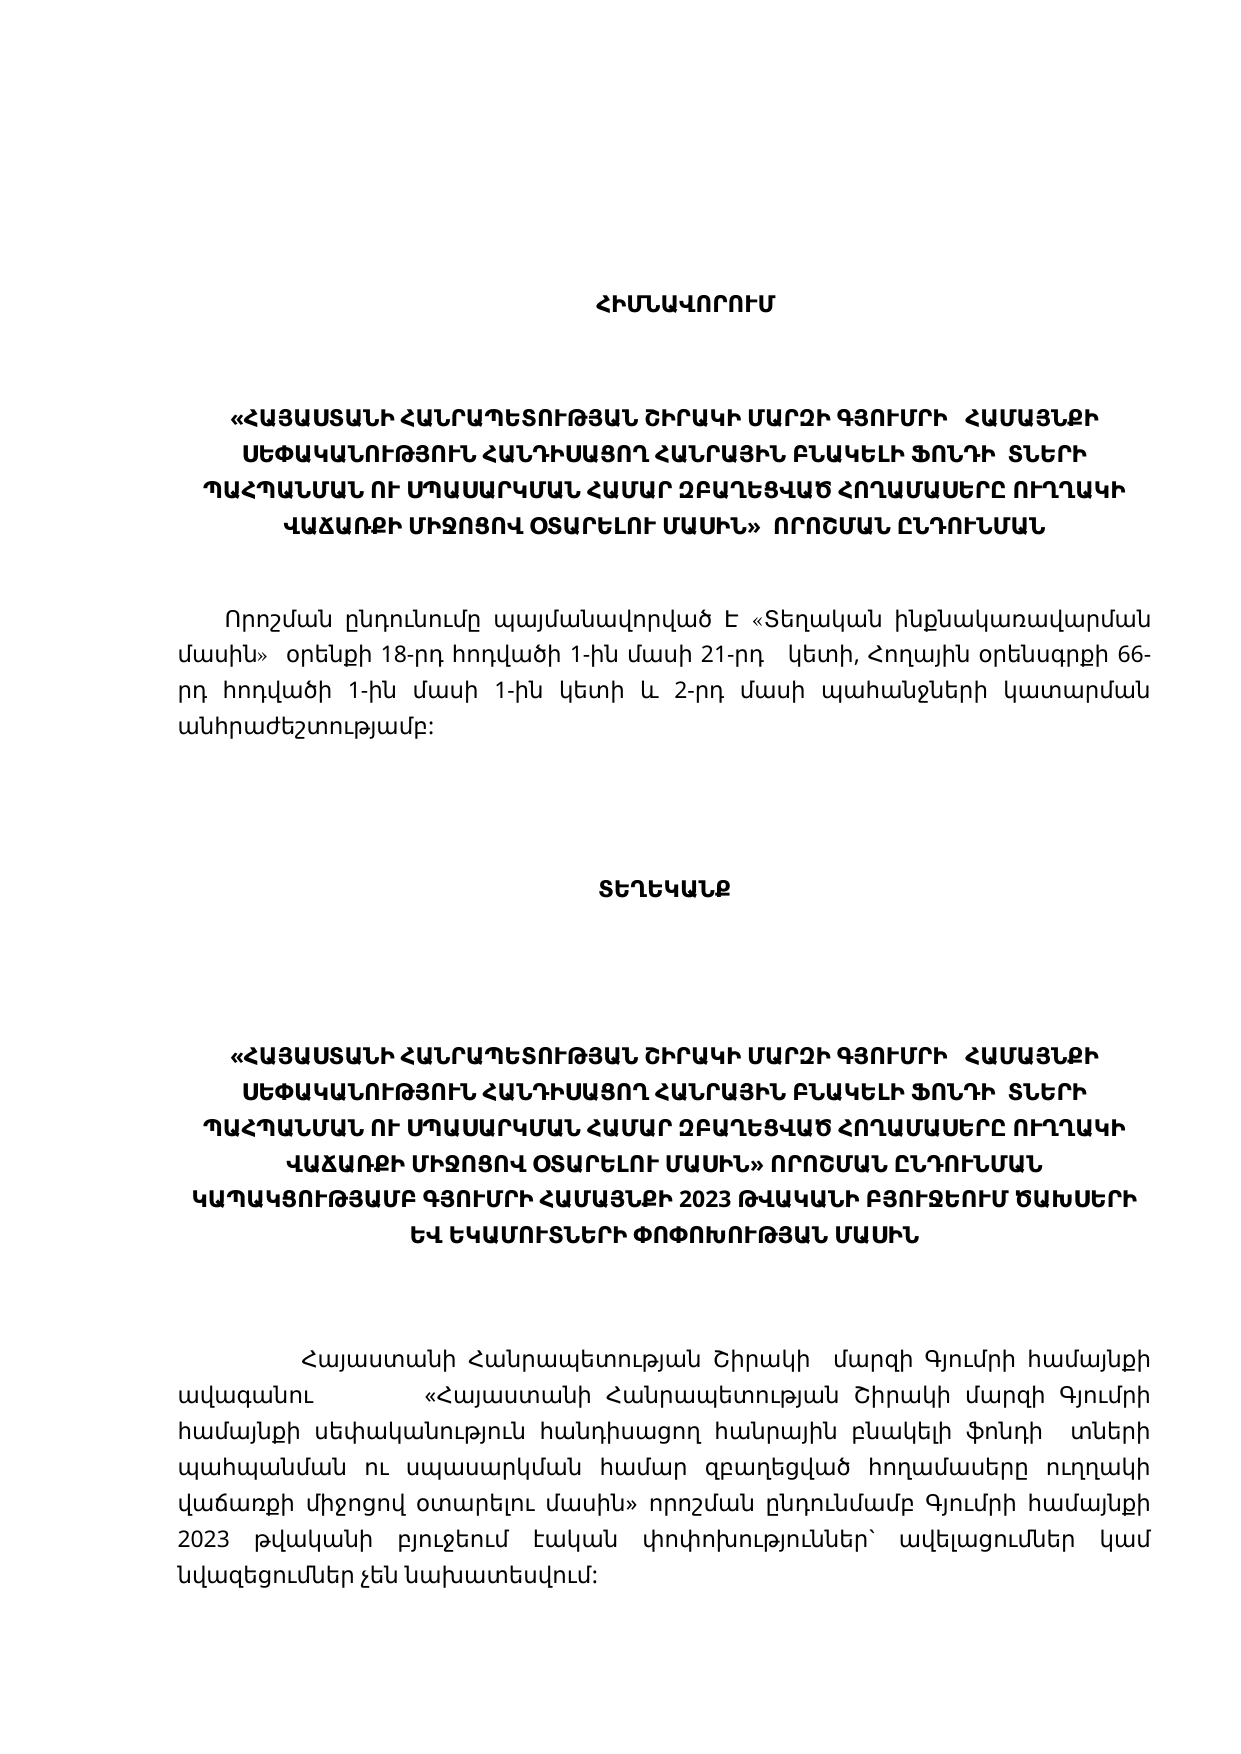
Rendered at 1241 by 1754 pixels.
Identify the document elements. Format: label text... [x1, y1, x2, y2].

text «ՀԱՅԱՍՏԱՆԻ ՀԱՆՐԱՊԵՏՈՒԹՅԱՆ ՇԻՐԱԿԻ ՄԱՐԶԻ ԳՅՈՒՄՐԻ ՀԱՄԱՅՆՔԻ ՍԵՓԱԿԱՆՈՒԹՅՈՒՆ ՀԱՆԴԻՍԱՑՈՂ ՀԱՆՐԱՅԻՆ ԲՆԱԿԵԼԻ ՖՈՆԴԻ ՏՆԵՐԻ ՊԱՀՊԱՆՄԱՆ ՈՒ ՍՊԱՍԱՐԿՄԱՆ ՀԱՄԱՐ ԶԲԱՂԵՑՎԱԾ ՀՈՂԱՄԱՍԵՐԸ ՈՒՂՂԱԿԻ ՎԱՃԱՌՔԻ ՄԻՋՈՑՈՎ ՕՏԱՐԵԼՈՒ ՄԱՍԻՆ» ՈՐՈՇՄԱՆ ԸՆԴՈՒՆՄԱՆ ԿԱՊԱԿՑՈՒԹՅԱՄԲ ԳՅՈՒՄՐԻ ՀԱՄԱՅՆՔԻ 2023 ԹՎԱԿԱՆԻ ԲՅՈՒՋԵՈՒՄ ԾԱԽՍԵՐԻ ԵՎ ԵԿԱՄՈՒՏՆԵՐԻ ՓՈՓՈԽՈՒԹՅԱՆ ՄԱՍԻՆ [177, 1040, 1152, 1251]
text Հայաստանի Հանրապետության Շիրակի մարզի Գյումրի համայնքի ավագանու «Հայաստանի Հանրապետության Շիրակի մարզի Գյումրի համայնքի սեփականություն հանդիսացող հանրային բնակելի ֆոնդի տների պահպանման ու սպասարկման համար զբաղեցված հողամասերը ուղղակի վաճառքի միջոցով օտարելու մասին» որոշման ընդունմամբ Գյումրի համայնքի 2023 թվականի բյուջեում էական փոփոխություններ` ավելացումներ կամ նվազեցումներ չեն նախատեսվում: [177, 1343, 1152, 1590]
text ՏԵՂԵԿԱՆՔ [177, 873, 1152, 904]
text ՀԻՄՆԱՎՈՐՈՒՄ [177, 288, 1152, 320]
text Որոշման ընդունումը պայմանավորված Է Տեղական ինքնակառավարման մասին օրենքի 18-րդ հոդվածի 1-ին մասի 21-րդ կետի, Հողային օրենսգրքի 66-րդ հոդվածի 1-ին մասի 1-ին կետի և 2-րդ մասի պահանջների կատարման անհրաժեշտությամբ: [177, 602, 1152, 742]
text «ՀԱՅԱՍՏԱՆԻ ՀԱՆՐԱՊԵՏՈՒԹՅԱՆ ՇԻՐԱԿԻ ՄԱՐԶԻ ԳՅՈՒՄՐԻ ՀԱՄԱՅՆՔԻ ՍԵՓԱԿԱՆՈՒԹՅՈՒՆ ՀԱՆԴԻՍԱՑՈՂ ՀԱՆՐԱՅԻՆ ԲՆԱԿԵԼԻ ՖՈՆԴԻ ՏՆԵՐԻ ՊԱՀՊԱՆՄԱՆ ՈՒ ՍՊԱՍԱՐԿՄԱՆ ՀԱՄԱՐ ԶԲԱՂԵՑՎԱԾ ՀՈՂԱՄԱՍԵՐԸ ՈՒՂՂԱԿԻ ՎԱՃԱՌՔԻ ՄԻՋՈՑՈՎ ՕՏԱՐԵԼՈՒ ՄԱՍԻՆ» ՈՐՈՇՄԱՆ ԸՆԴՈՒՆՄԱՆ [177, 402, 1152, 541]
